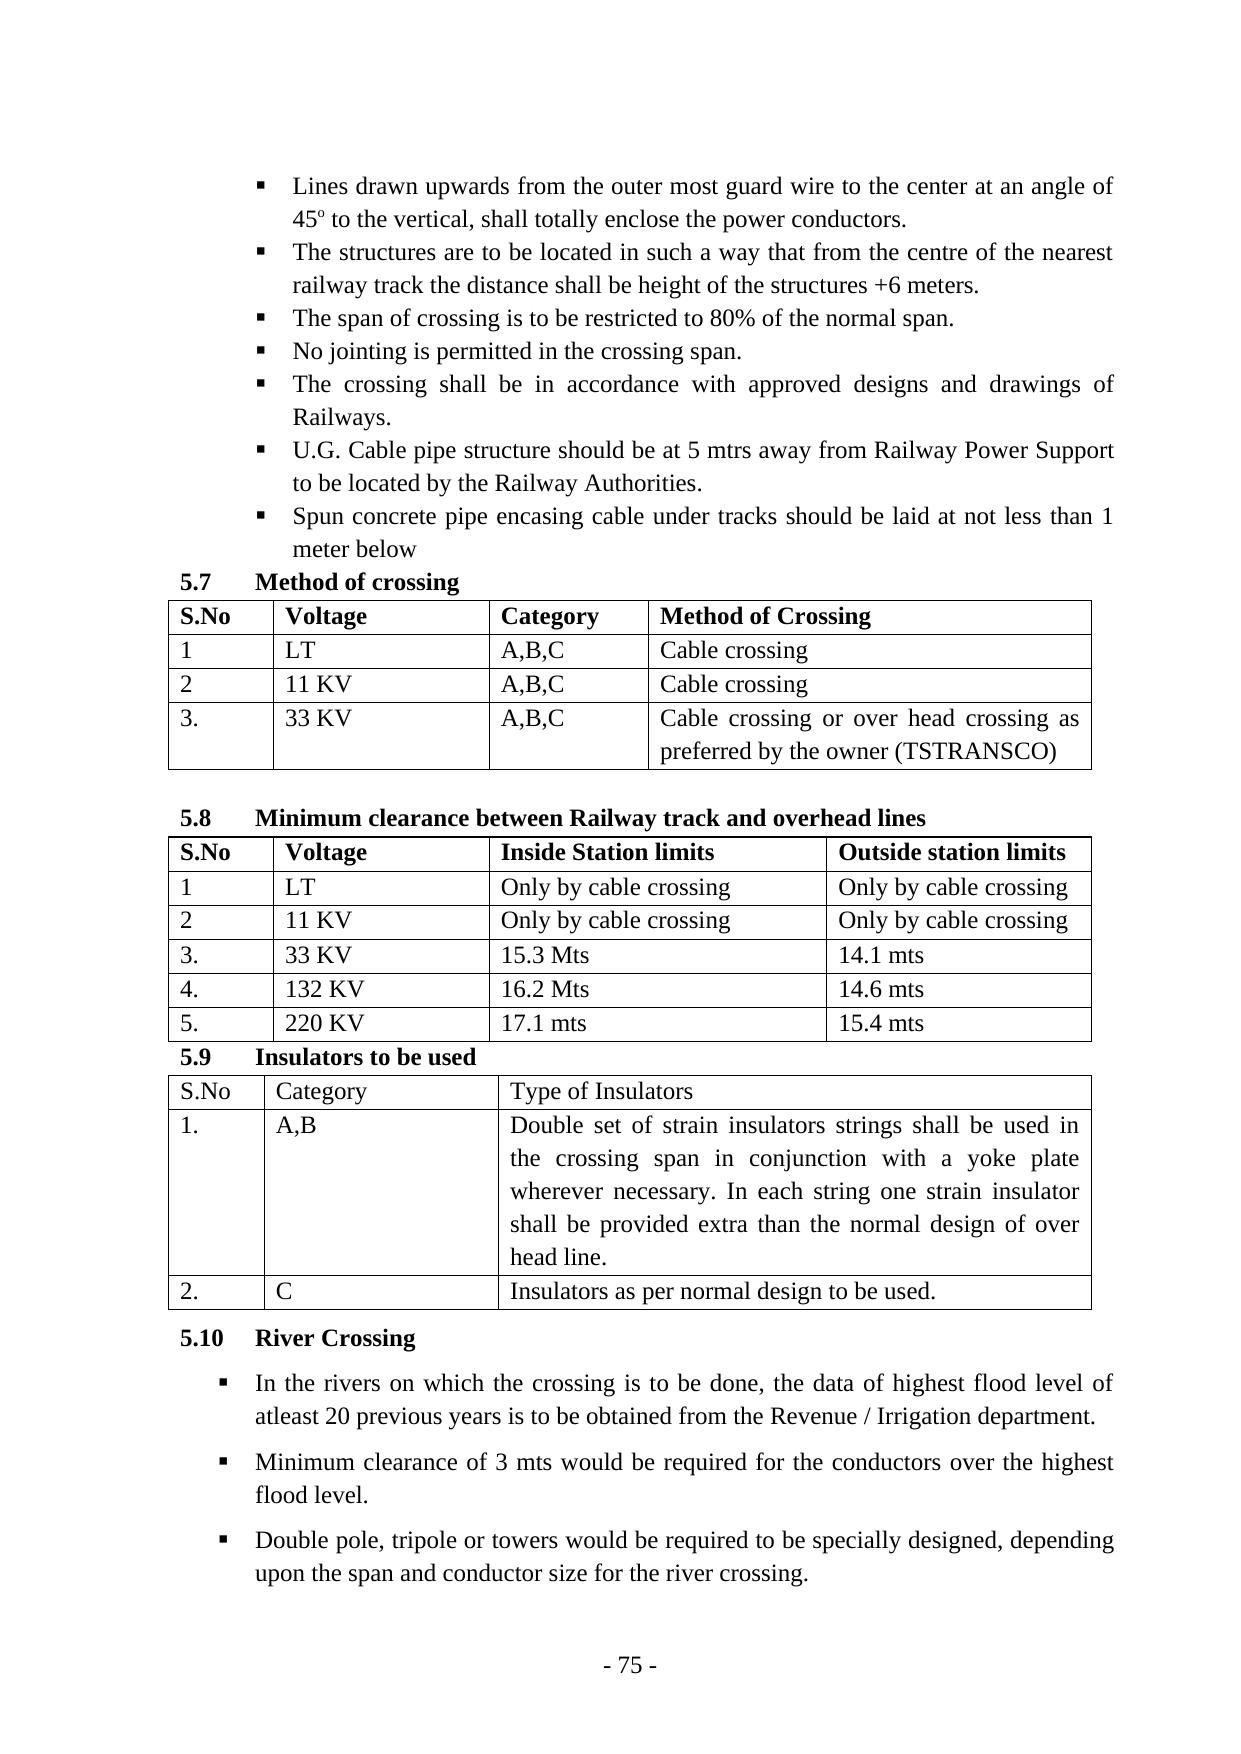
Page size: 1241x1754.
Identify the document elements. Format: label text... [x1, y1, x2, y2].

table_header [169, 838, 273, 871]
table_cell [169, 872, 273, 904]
list The structures are to be located in such a way that from the centre of the nearest railway track the distance shall be height of the structures +6 meters. [255, 237, 1115, 299]
text 5.10 River Crossing [180, 1323, 1115, 1351]
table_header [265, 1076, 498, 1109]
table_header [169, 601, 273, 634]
list Minimum clearance of 3 mts would be required for the conductors over the highest flood level. [217, 1447, 1115, 1508]
list The crossing shall be in accordance with approved designs and drawings of Railways. [255, 369, 1115, 431]
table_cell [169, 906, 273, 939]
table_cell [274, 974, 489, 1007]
list The span of crossing is to be restricted to 80% of the normal span. [255, 303, 1115, 332]
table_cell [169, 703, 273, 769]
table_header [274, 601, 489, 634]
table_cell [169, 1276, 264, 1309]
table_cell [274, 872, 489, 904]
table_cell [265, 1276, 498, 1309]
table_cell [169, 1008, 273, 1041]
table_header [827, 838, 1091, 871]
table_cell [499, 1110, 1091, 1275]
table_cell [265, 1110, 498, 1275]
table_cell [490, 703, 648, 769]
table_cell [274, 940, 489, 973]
text 5.8 Minimum clearance between Railway track and overhead lines [180, 803, 1115, 832]
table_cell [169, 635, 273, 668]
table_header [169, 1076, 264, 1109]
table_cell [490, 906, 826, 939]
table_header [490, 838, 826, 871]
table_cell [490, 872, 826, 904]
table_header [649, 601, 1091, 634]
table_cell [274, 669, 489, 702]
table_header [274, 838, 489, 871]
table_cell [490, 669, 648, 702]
text 5.7 Method of crossing [180, 567, 1115, 596]
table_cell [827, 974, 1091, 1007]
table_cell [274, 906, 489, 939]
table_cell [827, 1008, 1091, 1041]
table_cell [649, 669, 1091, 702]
list Lines drawn upwards from the outer most guard wire to the center at an angle of 45o to the vertical, shall totally enclose the power conductors. [255, 171, 1115, 233]
list In the rivers on which the crossing is to be done, the data of highest flood level of atleast 20 previous years is to be obtained from the Revenue / Irrigation department. [217, 1368, 1115, 1430]
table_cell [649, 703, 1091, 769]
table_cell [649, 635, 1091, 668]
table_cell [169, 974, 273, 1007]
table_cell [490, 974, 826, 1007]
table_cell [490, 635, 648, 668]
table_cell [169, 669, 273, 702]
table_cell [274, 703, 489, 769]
list No jointing is permitted in the crossing span. [255, 336, 1115, 365]
text 5.9 Insulators to be used [180, 1042, 1115, 1071]
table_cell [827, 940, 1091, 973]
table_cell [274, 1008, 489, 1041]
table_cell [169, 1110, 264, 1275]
list U.G. Cable pipe structure should be at 5 mtrs away from Railway Power Support to be located by the Railway Authorities. [255, 435, 1115, 497]
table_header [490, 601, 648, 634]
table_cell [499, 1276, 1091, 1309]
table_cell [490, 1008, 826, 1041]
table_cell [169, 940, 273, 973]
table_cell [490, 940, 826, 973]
list Double pole, tripole or towers would be required to be specially designed, depending upon the span and conductor size for the river crossing. [217, 1525, 1115, 1587]
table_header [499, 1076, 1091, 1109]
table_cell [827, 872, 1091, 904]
list Spun concrete pipe encasing cable under tracks should be laid at not less than 1 meter below [255, 501, 1115, 563]
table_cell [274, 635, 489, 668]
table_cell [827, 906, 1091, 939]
